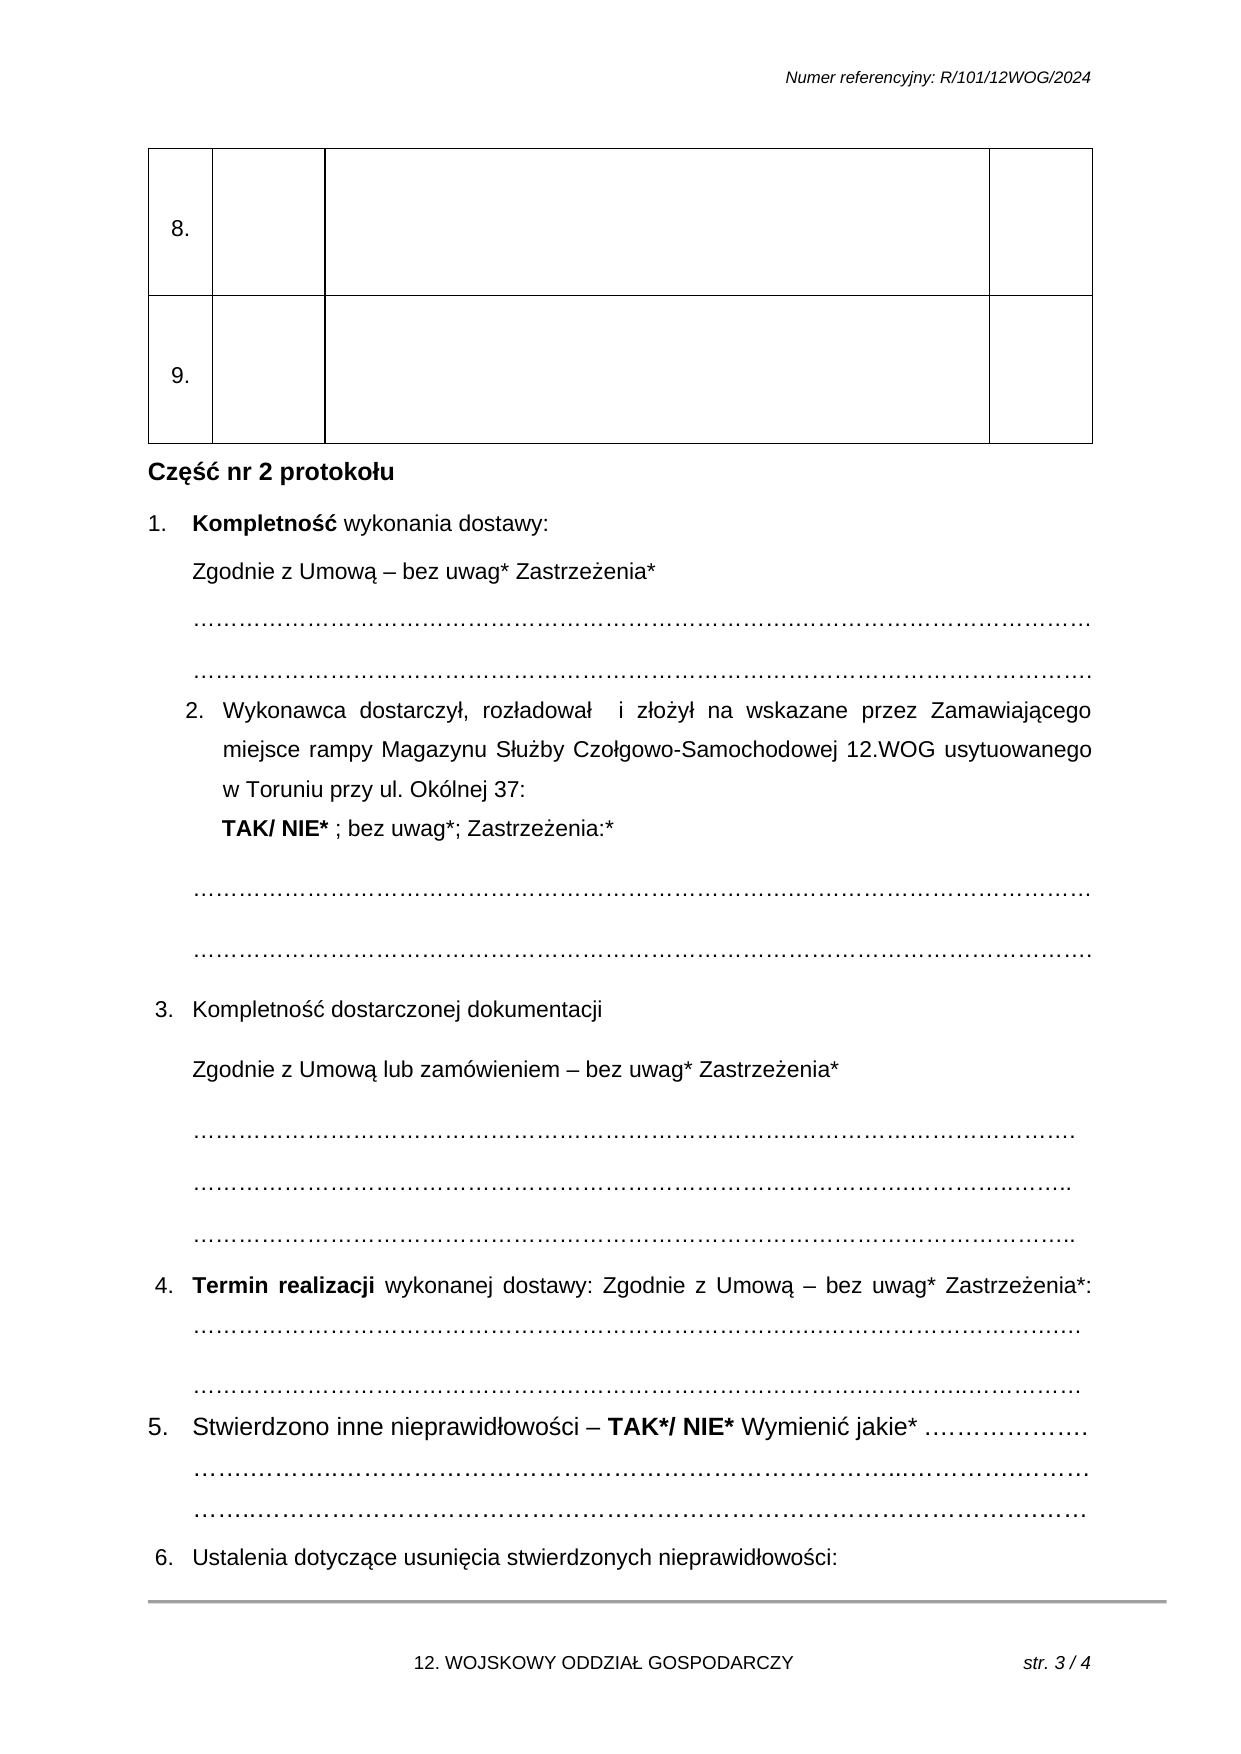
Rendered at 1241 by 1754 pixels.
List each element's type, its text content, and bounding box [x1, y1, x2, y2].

text Część nr 2 protokołu [148, 457, 1092, 485]
list Ustalenia dotyczące usunięcia stwierdzonych nieprawidłowości: [154, 1544, 1092, 1570]
table_cell [326, 149, 989, 295]
text TAK/ NIE* ; bez uwag*; Zastrzeżenia:* [222, 815, 1092, 841]
text Zgodnie z Umową lub zamówieniem – bez uwag* Zastrzeżenia* [192, 1056, 1092, 1083]
text …………………………………………………………………….………………………………. [192, 1117, 1092, 1143]
text …………………………………………………………………….………………………………… [192, 605, 1092, 631]
list Termin realizacji wykonanej dostawy: Zgodnie z Umową – bez uwag* Zastrzeżenia*: …………………………………………………………………….….………………………….… [154, 1272, 1092, 1338]
table_cell [213, 296, 324, 443]
text ………………………………………………………………………………………………………. [192, 936, 1092, 962]
text …….………..…………………………………………………………...………….……… [192, 1453, 1092, 1482]
text ……..………………………………………………………………………………….…… [192, 1494, 1092, 1523]
text ………………………………………………………………………………………………………. [192, 657, 1092, 683]
text …………………………………………………………………………….…………..…………… [192, 1372, 1092, 1399]
table_cell 9. [149, 296, 212, 443]
table_cell 8. [149, 149, 212, 295]
list Stwierdzono inne nieprawidłowości – TAK*/ NIE* Wymienić jakie* .………………. [148, 1412, 1092, 1441]
list Kompletność dostarczonej dokumentacji [154, 996, 1092, 1022]
table_cell [990, 296, 1092, 443]
list Wykonawca dostarczył, rozładował i złożył na wskazane przez Zamawiającego miejsce rampy Magazynu Służby Czołgowo-Samochodowej 12.WOG usytuowanego w Toruniu przy ul. Okólnej 37: [185, 697, 1092, 802]
text ………………………………………………………………………………….…………..…….. [192, 1168, 1092, 1195]
table_cell [213, 149, 324, 295]
text Zgodnie z Umową – bez uwag* Zastrzeżenia* [192, 558, 1092, 584]
text …………………………………………………………………………………………………….. [192, 1221, 1092, 1247]
list Kompletność wykonania dostawy: [148, 510, 1092, 537]
table_cell [990, 149, 1092, 295]
text …………………………………………………………………….………………………………… [192, 875, 1092, 902]
table_cell [326, 296, 989, 443]
